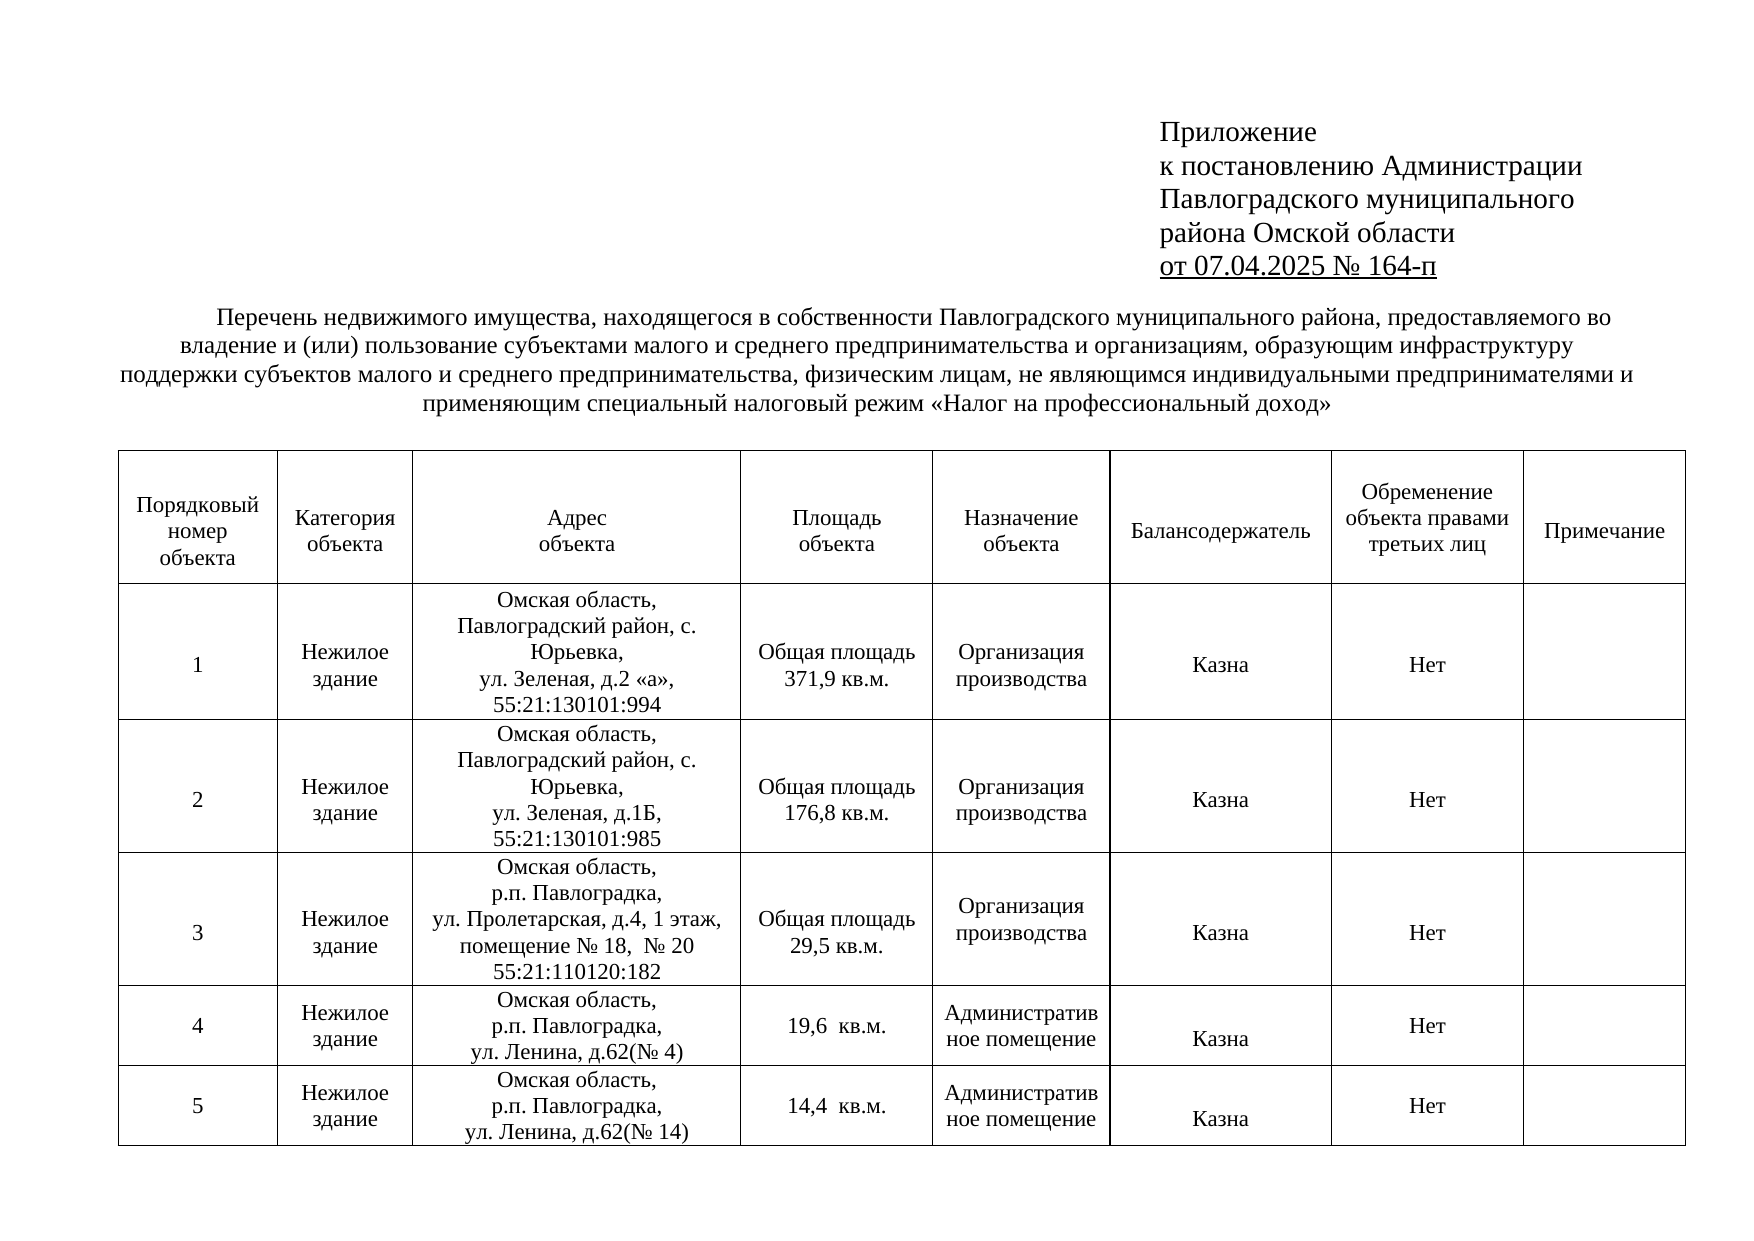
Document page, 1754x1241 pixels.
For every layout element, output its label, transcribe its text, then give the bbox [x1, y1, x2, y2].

table_cell Нежилое здание [278, 986, 412, 1065]
table_cell [1524, 1066, 1685, 1145]
table_cell Казна [1111, 1066, 1331, 1145]
table_cell Административное помещение [933, 986, 1109, 1065]
table_header Категория объекта [278, 451, 412, 583]
table_cell 3 [119, 853, 277, 984]
table_cell 4 [119, 986, 277, 1065]
table_cell Нежилое здание [278, 853, 412, 984]
table_cell Организация производства [933, 720, 1109, 852]
table_header Адрес объекта [413, 451, 740, 583]
table_header Назначение объекта [933, 451, 1109, 583]
table_cell 19,6 кв.м. [741, 986, 932, 1065]
table_cell Общая площадь 29,5 кв.м. [741, 853, 932, 984]
table_cell [1524, 853, 1685, 984]
table_cell [1524, 720, 1685, 852]
table_cell Казна [1111, 720, 1331, 852]
table_cell 14,4 кв.м. [741, 1066, 932, 1145]
table_cell Организация производства [933, 853, 1109, 984]
table_header Балансодержатель [1111, 451, 1331, 583]
table_cell 2 [119, 720, 277, 852]
table_cell Казна [1111, 986, 1331, 1065]
table_cell Нет [1332, 853, 1523, 984]
table_cell 5 [119, 1066, 277, 1145]
table_cell [1524, 986, 1685, 1065]
table_cell Омская область, Павлоградский район, с. Юрьевка, ул. Зеленая, д.1Б, 55:21:130101:985 [413, 720, 740, 852]
table_header Площадь объекта [741, 451, 932, 583]
table_cell Нежилое здание [278, 720, 412, 852]
table_cell 1 [119, 584, 277, 719]
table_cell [933, 1066, 1109, 1145]
table_cell Омская область, р.п. Павлоградка, ул. Ленина, д.62(№ 14) [413, 1066, 740, 1145]
table_cell [1524, 584, 1685, 719]
table_cell Организация производства [933, 584, 1109, 719]
table_header Примечание [1524, 451, 1685, 583]
table_header Порядковый номер объекта [119, 451, 277, 583]
table_cell Нет [1332, 720, 1523, 852]
table_cell Омская область, р.п. Павлоградка, ул. Пролетарская, д.4, 1 этаж, помещение № 18, № 20 55:21:110120:182 [413, 853, 740, 984]
table_cell Омская область, р.п. Павлоградка, ул. Ленина, д.62(№ 4) [413, 986, 740, 1065]
table_cell Нет [1332, 1066, 1523, 1145]
table_cell Нет [1332, 584, 1523, 719]
table_cell Омская область, Павлоградский район, с. Юрьевка, ул. Зеленая, д.2 «а», 55:21:130101:994 [413, 584, 740, 719]
table_cell Нежилое здание [278, 1066, 412, 1145]
table_cell Казна [1111, 853, 1331, 984]
table_cell Общая площадь 371,9 кв.м. [741, 584, 932, 719]
text Перечень недвижимого имущества, находящегося в собственности Павлоградского муниципального района, предоставляемого во владение и (или) пользование субъектами малого и среднего предпринимательства и организациям, образующим инфраструктуру поддержки субъектов малого и среднего предпринимательства, физическим лицам, не являющимся индивидуальными предпринимателями и применяющим специальный налоговый режим «Налог на профессиональный доход» [118, 302, 1636, 417]
table_cell Нет [1332, 986, 1523, 1065]
table_cell Общая площадь 176,8 кв.м. [741, 720, 932, 852]
table_header Обременение объекта правами третьих лиц [1332, 451, 1523, 583]
table_cell Нежилое здание [278, 584, 412, 719]
table_header Приложение к постановлению Администрации Павлоградского муниципального района Омской области от 07.04.2025 № 164-п [1159, 114, 1617, 301]
table_cell Казна [1111, 584, 1331, 719]
